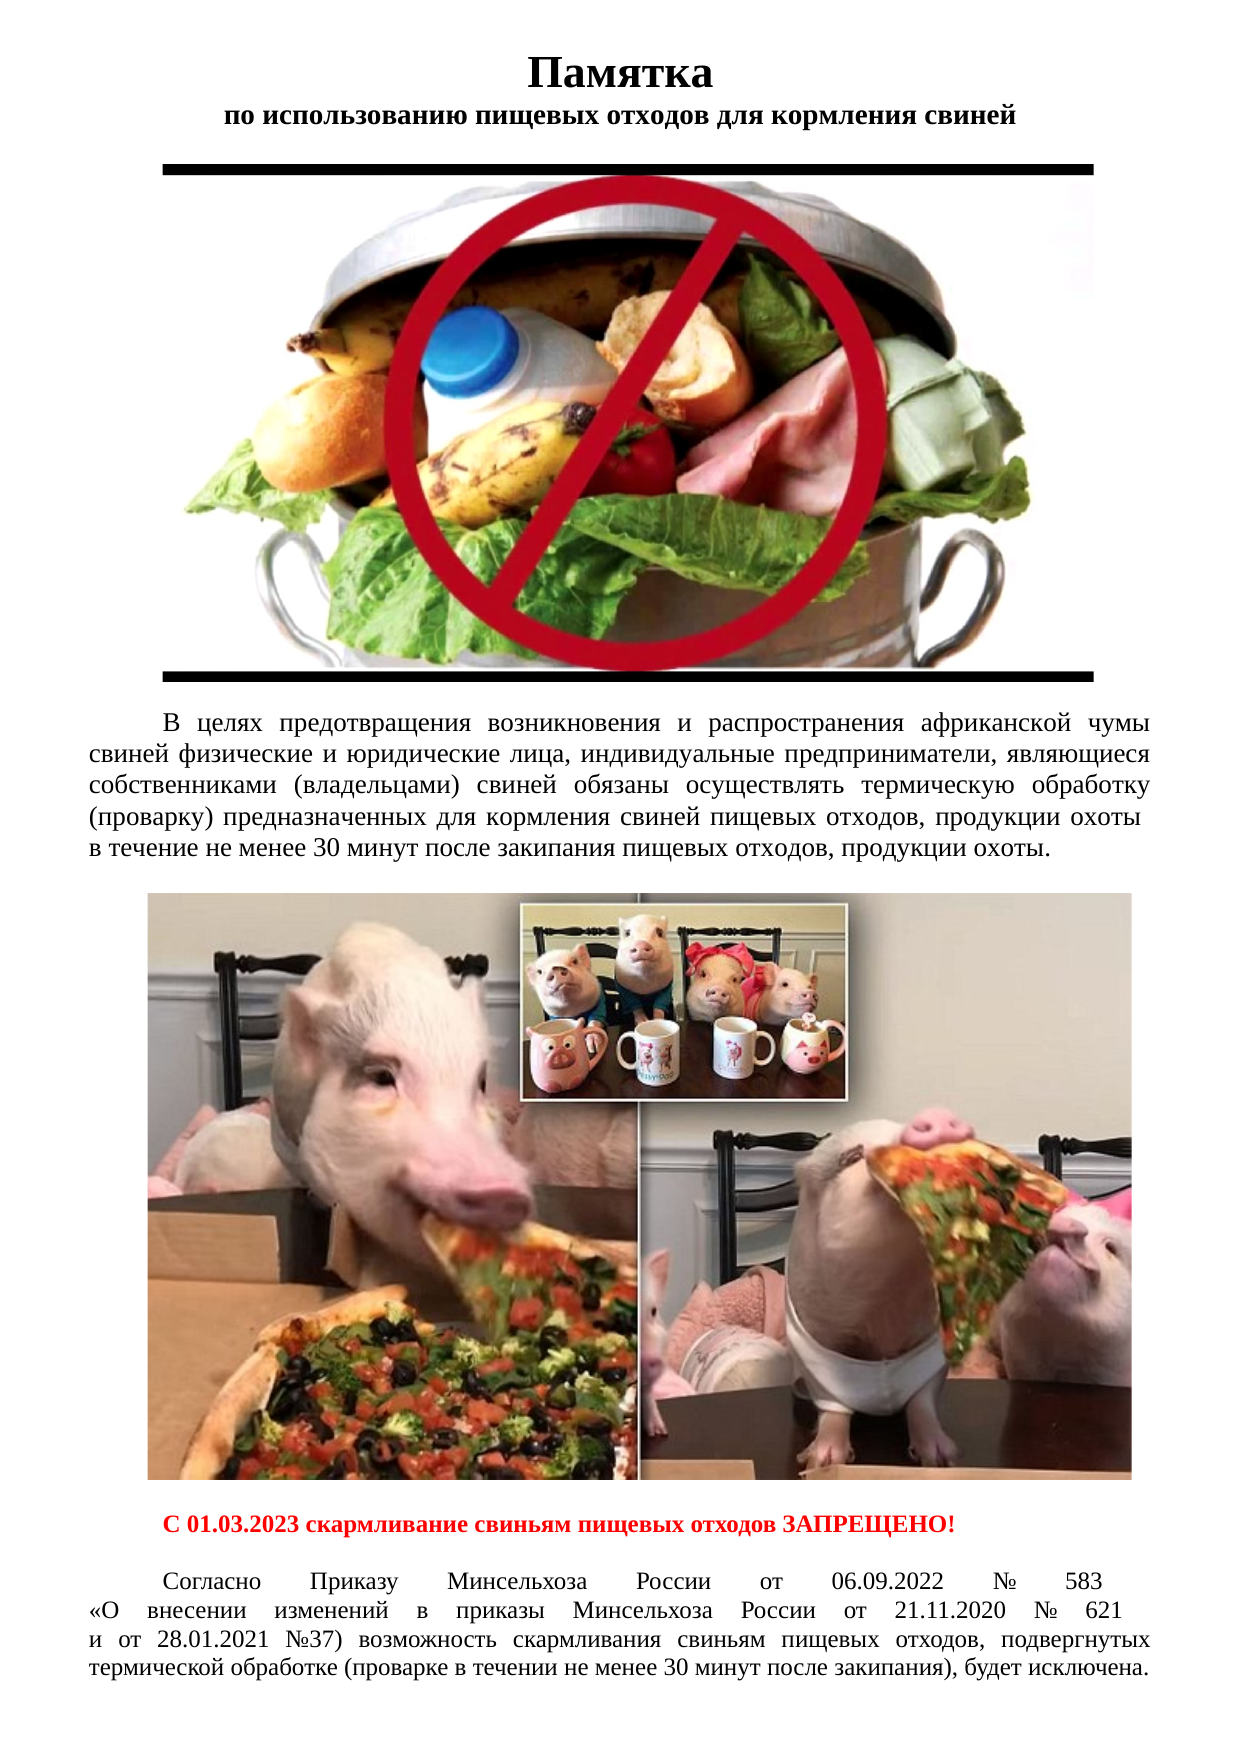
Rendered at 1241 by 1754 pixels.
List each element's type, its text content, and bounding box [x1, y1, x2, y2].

list В целях предотвращения возникновения и распространения африканской чумы свиней физические и юридические лица, индивидуальные предприниматели, являющиеся собственниками (владельцами) свиней обязаны осуществлять термическую обработку (проварку) предназначенных для кормления свиней пищевых отходов, продукции охоты в течение не менее 30 минут после закипания пищевых отходов, продукции охоты. [89, 706, 1152, 862]
text С 01.03.2023 скармливание свиньям пищевых отходов ЗАПРЕЩЕНО! [89, 1509, 1152, 1537]
picture [162, 164, 1094, 682]
text Памятка [89, 44, 1152, 97]
picture [147, 893, 1132, 1480]
text Согласно Приказу Минсельхоза России от 06.09.2022 № 583 «О внесении изменений в приказы Минсельхоза России от 21.11.2020 № 621 и от 28.01.2021 №37) возможность скармливания свиньям пищевых отходов, подвергнутых термической обработке (проварке в течении не менее 30 минут после закипания), будет исключена. [89, 1566, 1152, 1681]
list по использованию пищевых отходов для кормления свиней [89, 97, 1152, 131]
